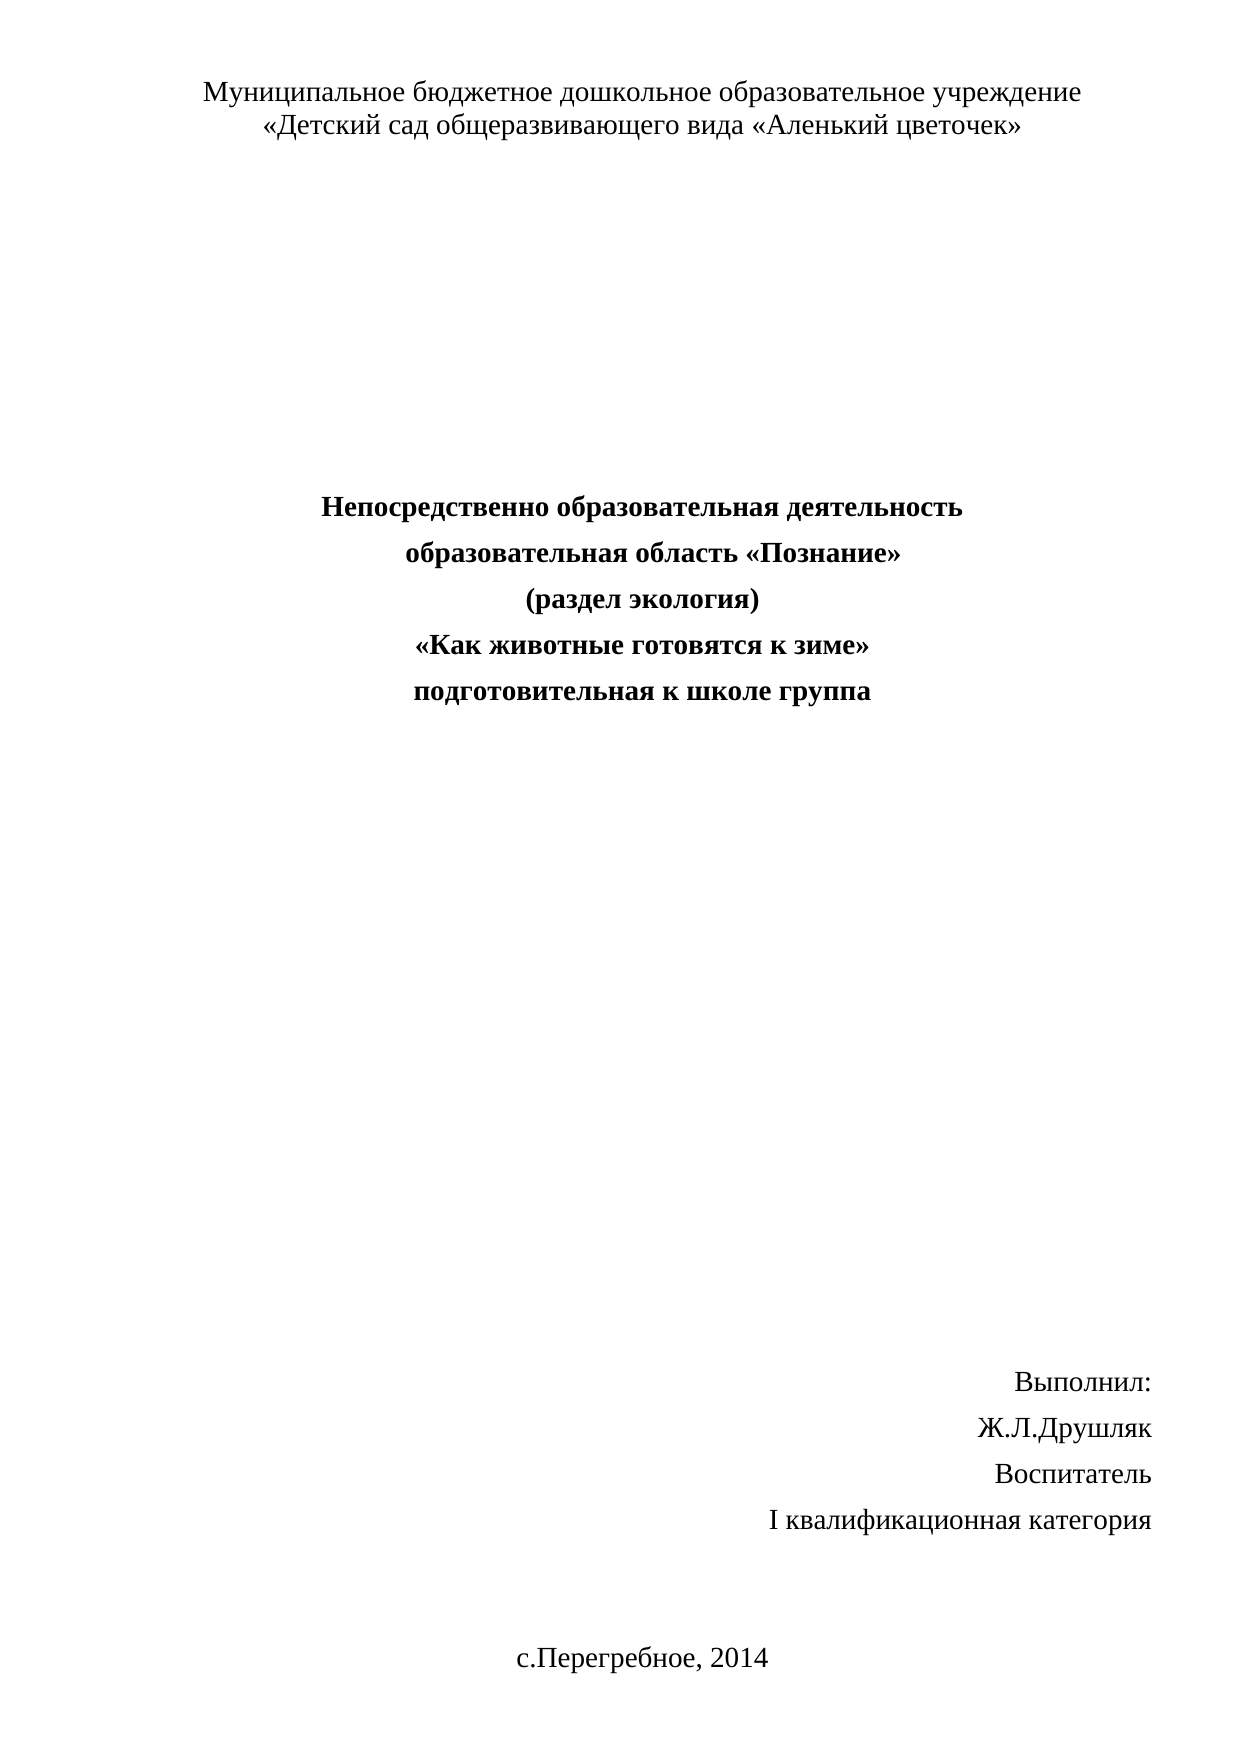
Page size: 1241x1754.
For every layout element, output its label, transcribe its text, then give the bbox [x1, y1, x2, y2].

text (раздел экология) [133, 581, 1152, 615]
text «Как животные готовятся к зиме» [133, 627, 1152, 661]
text с.Перегребное, 2014 [133, 1640, 1152, 1674]
text Муниципальное бюджетное дошкольное образовательное учреждение [133, 74, 1152, 107]
text Непосредственно образовательная деятельность [133, 489, 1152, 523]
text Выполнил: [133, 1364, 1152, 1397]
text образовательная область «Познание» [133, 535, 1152, 569]
text «Детский сад общеразвивающего вида «Аленький цветочек» [133, 107, 1152, 141]
text Ж.Л.Друшляк [133, 1410, 1152, 1443]
text I квалификационная категория [133, 1502, 1152, 1536]
text Воспитатель [133, 1456, 1152, 1489]
text подготовительная к школе группа [133, 673, 1152, 707]
